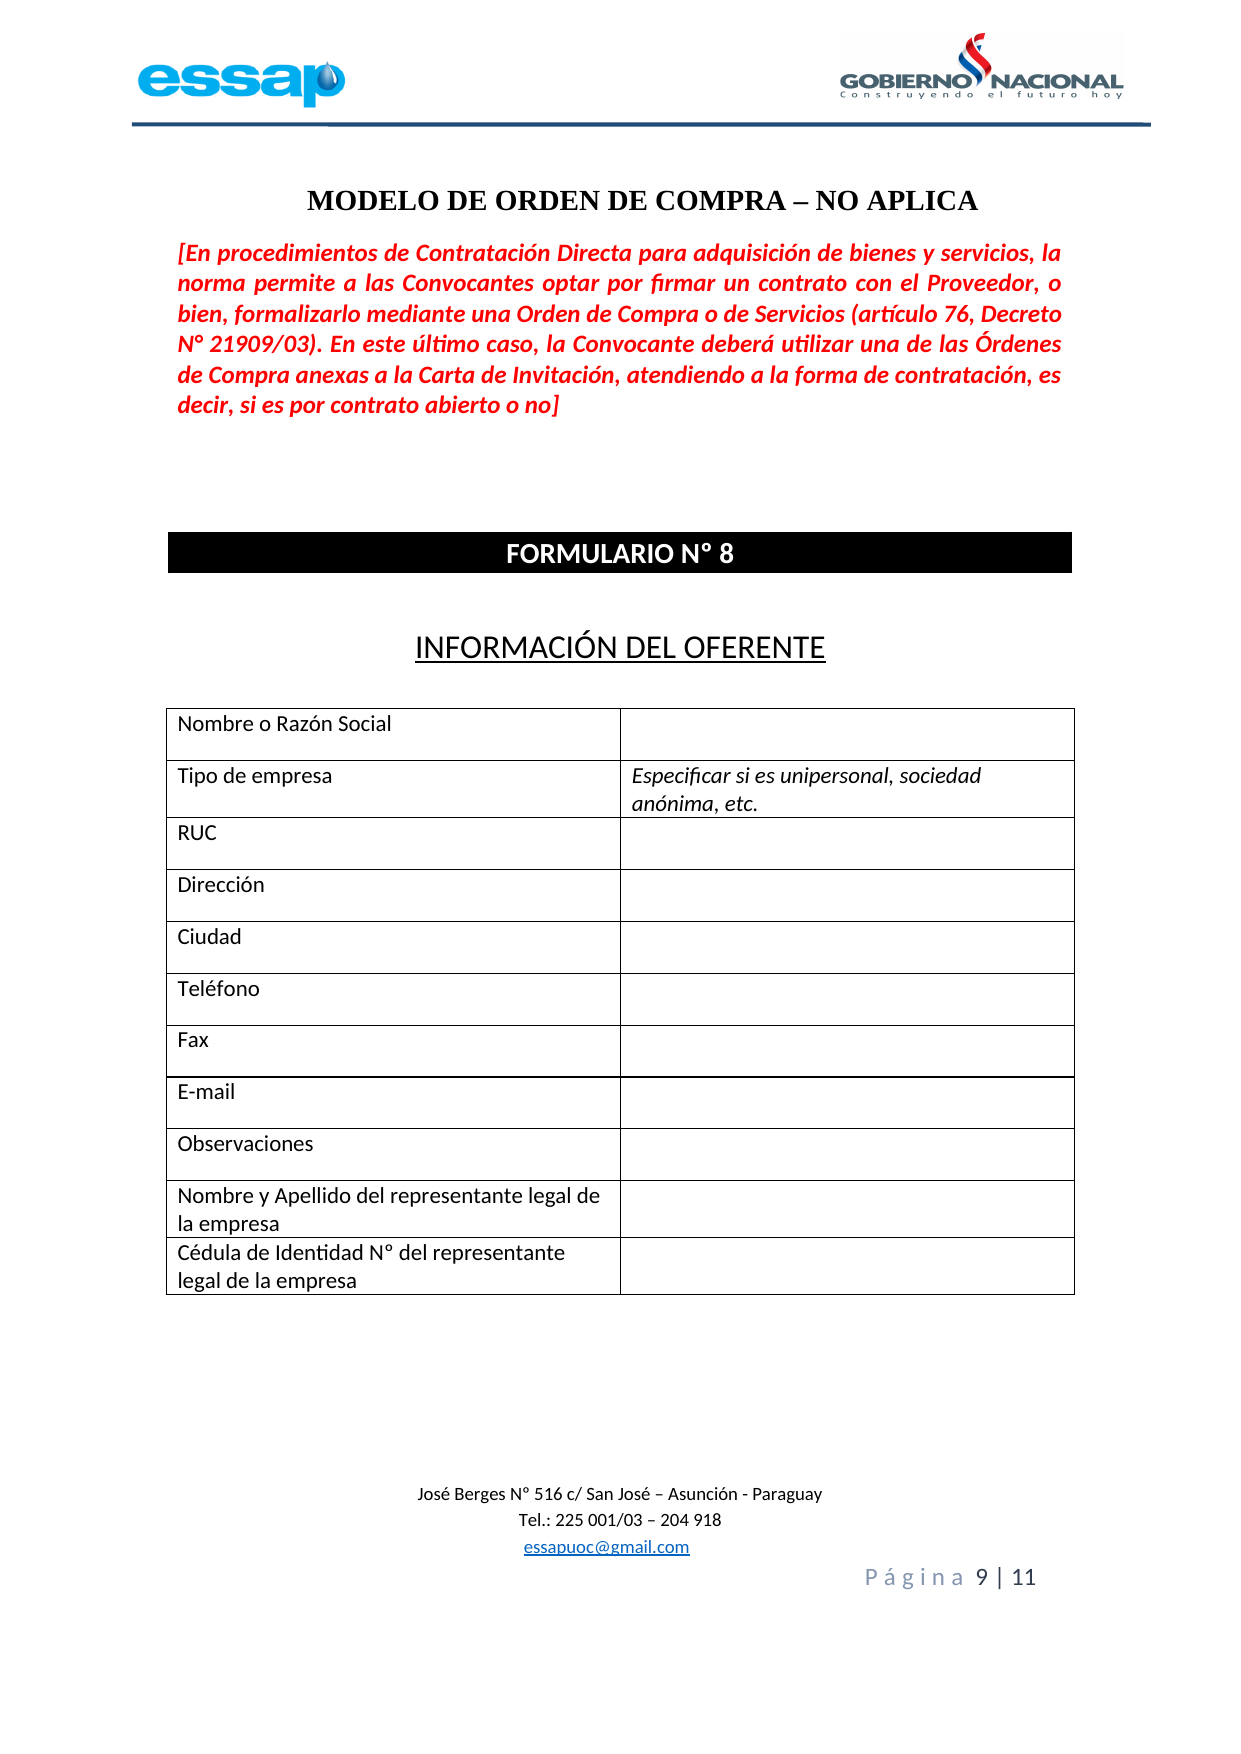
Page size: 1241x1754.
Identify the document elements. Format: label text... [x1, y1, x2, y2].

table_cell [621, 818, 1074, 869]
picture [135, 58, 347, 110]
table_cell E-mail [167, 1078, 620, 1128]
text [En procedimientos de Contratación Directa para adquisición de bienes y servicios, la norma permite a las Convocantes optar por firmar un contrato con el Proveedor, o bien, formalizarlo mediante una Orden de Compra o de Servicios (artículo 76, Decreto N° 21909/03). En este último caso, la Convocante deberá utilizar una de las Órdenes de Compra anexas a la Carta de Invitación, atendiendo a la forma de contratación, es decir, si es por contrato abierto o no] [177, 237, 1063, 420]
table_cell [621, 1026, 1074, 1076]
table_cell [621, 1078, 1074, 1128]
table_cell [621, 1238, 1074, 1294]
table_cell Tipo de empresa [167, 761, 620, 817]
table_cell Nombre y Apellido del representante legal de la empresa [167, 1181, 620, 1237]
table_header Nombre o Razón Social [167, 709, 620, 760]
table_cell Observaciones [167, 1129, 620, 1180]
text FORMULARIO Nº 8 [169, 533, 1071, 572]
table_cell [621, 870, 1074, 921]
table_cell RUC [167, 818, 620, 869]
table_cell Fax [167, 1026, 620, 1076]
table_cell Ciudad [167, 922, 620, 973]
text MODELO DE ORDEN DE COMPRA – NO APLICA [222, 183, 1063, 217]
table_cell [621, 1129, 1074, 1180]
table_cell [621, 1181, 1074, 1237]
table_cell Especificar si es unipersonal, sociedad anónima, etc. [621, 761, 1074, 817]
picture [840, 33, 1124, 99]
table_cell Dirección [167, 870, 620, 921]
table_cell Teléfono [167, 974, 620, 1024]
table_cell [621, 922, 1074, 973]
table_cell [621, 974, 1074, 1024]
table_cell Cédula de Identidad Nº del representante legal de la empresa [167, 1238, 620, 1294]
text INFORMACIÓN DEL OFERENTE [177, 627, 1063, 667]
table_header [621, 709, 1074, 760]
